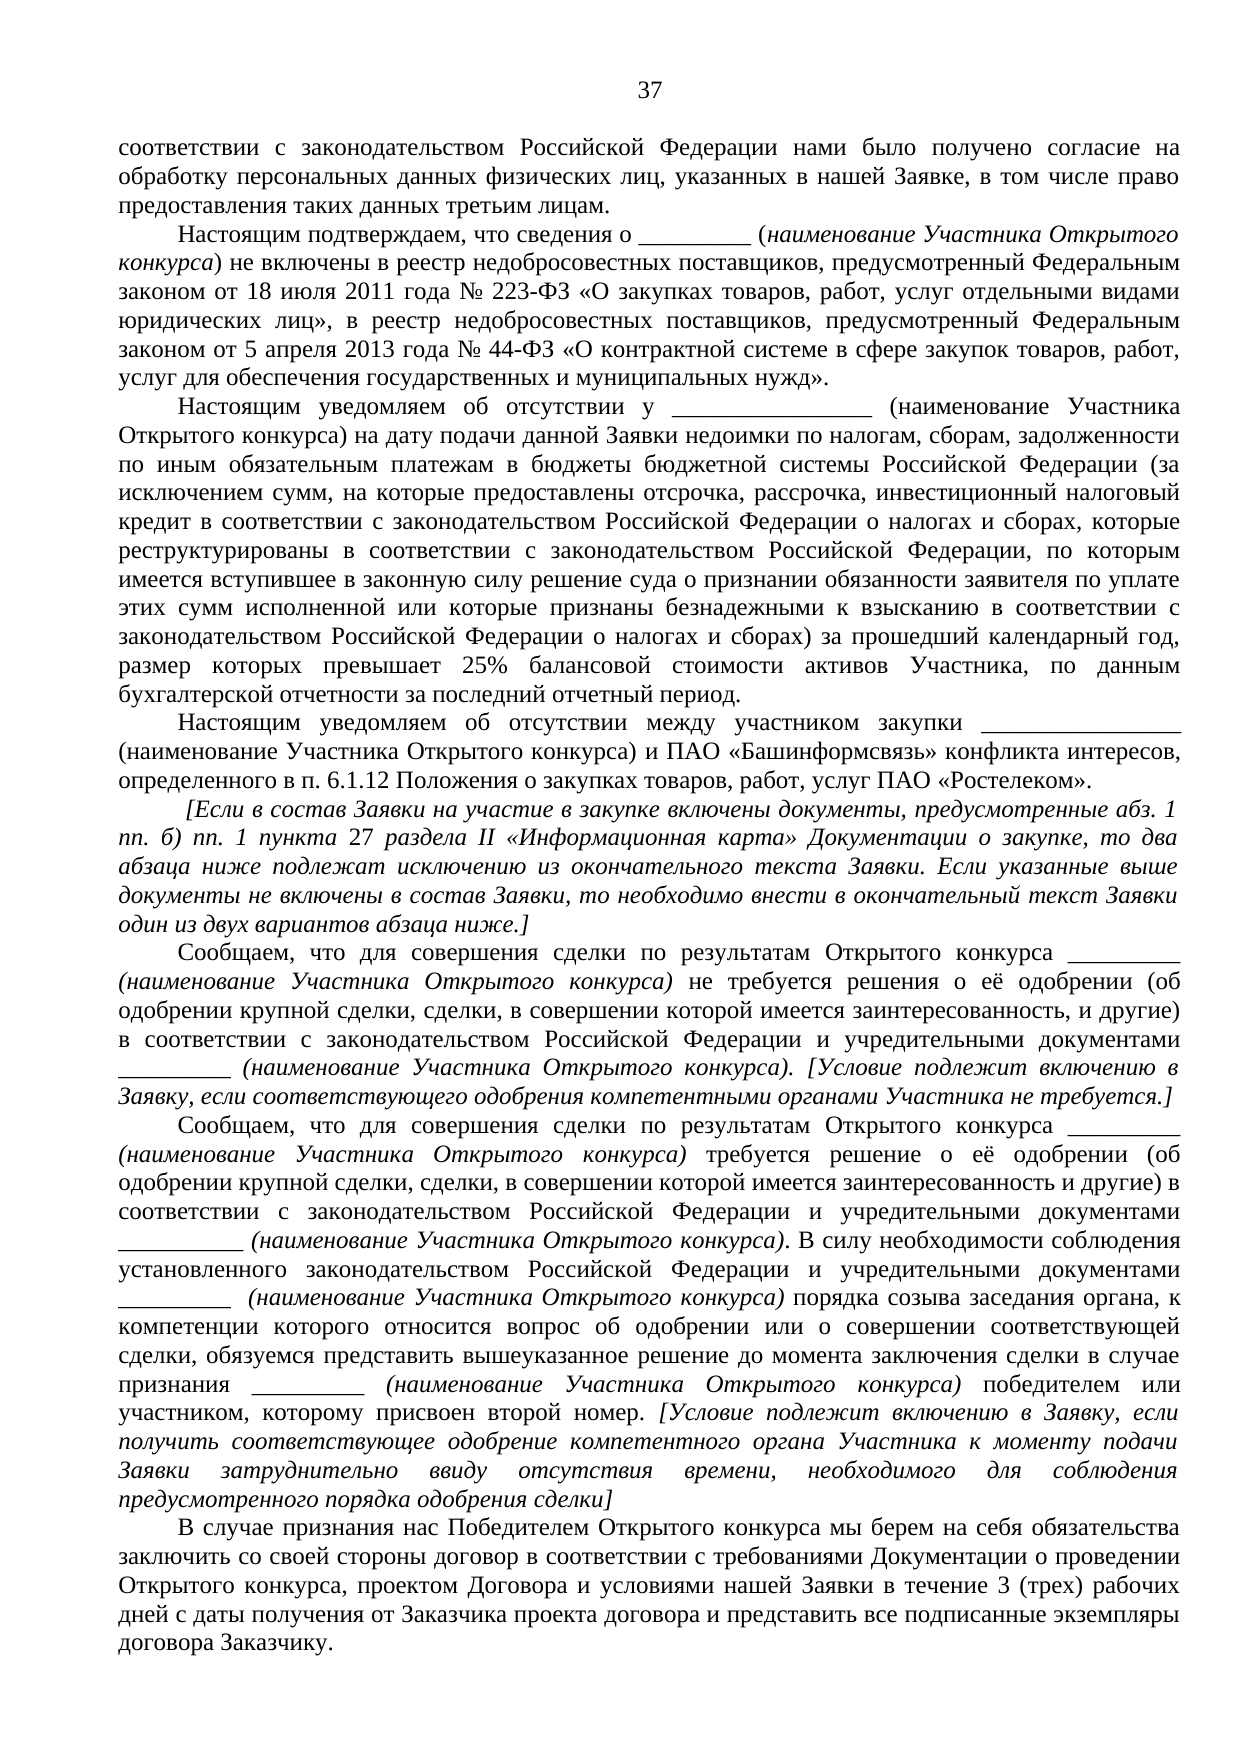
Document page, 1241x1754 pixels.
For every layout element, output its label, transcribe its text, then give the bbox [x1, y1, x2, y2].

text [118, 132, 1181, 219]
text В случае признания нас Победителем Открытого конкурса мы берем на себя обязательства заключить со своей стороны договор в соответствии с требованиями Документации о проведении Открытого конкурса, проектом Договора и условиями нашей Заявки в течение 3 (трех) рабочих дней с даты получения от Заказчика проекта договора и представить все подписанные экземпляры договора Заказчику. [118, 1512, 1181, 1656]
text Настоящим подтверждаем, что сведения о _________ (наименование Участника Открытого конкурса) не включены в реестр недобросовестных поставщиков, предусмотренный Федеральным законом от 18 июля 2011 года № 223-ФЗ «О закупках товаров, работ, услуг отдельными видами юридических лиц», в реестр недобросовестных поставщиков, предусмотренный Федеральным законом от 5 апреля 2013 года № 44-ФЗ «О контрактной системе в сфере закупок товаров, работ, услуг для обеспечения государственных и муниципальных нужд». [118, 219, 1181, 391]
text Настоящим уведомляем об отсутствии между участником закупки ________________ (наименование Участника Открытого конкурса) и ПАО «Башинформсвязь» конфликта интересов, определенного в п. 6.1.12 Положения о закупках товаров, работ, услуг ПАО «Ростелеком». [118, 707, 1181, 794]
text Сообщаем, что для совершения сделки по результатам Открытого конкурса _________ (наименование Участника Открытого конкурса) не требуется решения о её одобрении (об одобрении крупной сделки, сделки, в совершении которой имеется заинтересованность, и другие) в соответствии с законодательством Российской Федерации и учредительными документами _________ (наименование Участника Открытого конкурса). [Условие подлежит включению в Заявку, если соответствующего одобрения компетентными органами Участника не требуется.] [118, 937, 1181, 1110]
text Сообщаем, что для совершения сделки по результатам Открытого конкурса _________ (наименование Участника Открытого конкурса) требуется решение о её одобрении (об одобрении крупной сделки, сделки, в совершении которой имеется заинтересованность и другие) в соответствии с законодательством Российской Федерации и учредительными документами __________ (наименование Участника Открытого конкурса). В силу необходимости соблюдения установленного законодательством Российской Федерации и учредительными документами _________ (наименование Участника Открытого конкурса) порядка созыва заседания органа, к компетенции которого относится вопрос об одобрении или о совершении соответствующей сделки, обязуемся представить вышеуказанное решение до момента заключения сделки в случае признания _________ (наименование Участника Открытого конкурса) победителем или участником, которому присвоен второй номер. [Условие подлежит включению в Заявку, если получить соответствующее одобрение компетентного органа Участника к моменту подачи Заявки затруднительно ввиду отсутствия времени, необходимого для соблюдения предусмотренного порядка одобрения сделки] [118, 1110, 1181, 1512]
text [Если в состав Заявки на участие в закупке включены документы, предусмотренные абз. 1 пп. б) пп. 1 пункта 27 раздела II «Информационная карта» Документации о закупке, то два абзаца ниже подлежат исключению из окончательного текста Заявки. Если указанные выше документы не включены в состав Заявки, то необходимо внести в окончательный текст Заявки один из двух вариантов абзаца ниже.] [118, 794, 1181, 937]
text Настоящим уведомляем об отсутствии у ________________ (наименование Участника Открытого конкурса) на дату подачи данной Заявки недоимки по налогам, сборам, задолженности по иным обязательным платежам в бюджеты бюджетной системы Российской Федерации (за исключением сумм, на которые предоставлены отсрочка, рассрочка, инвестиционный налоговый кредит в соответствии с законодательством Российской Федерации о налогах и сборах, которые реструктурированы в соответствии с законодательством Российской Федерации, по которым имеется вступившее в законную силу решение суда о признании обязанности заявителя по уплате этих сумм исполненной или которые признаны безнадежными к взысканию в соответствии с законодательством Российской Федерации о налогах и сборах) за прошедший календарный год, размер которых превышает 25% балансовой стоимости активов Участника, по данным бухгалтерской отчетности за последний отчетный период. [118, 391, 1181, 707]
